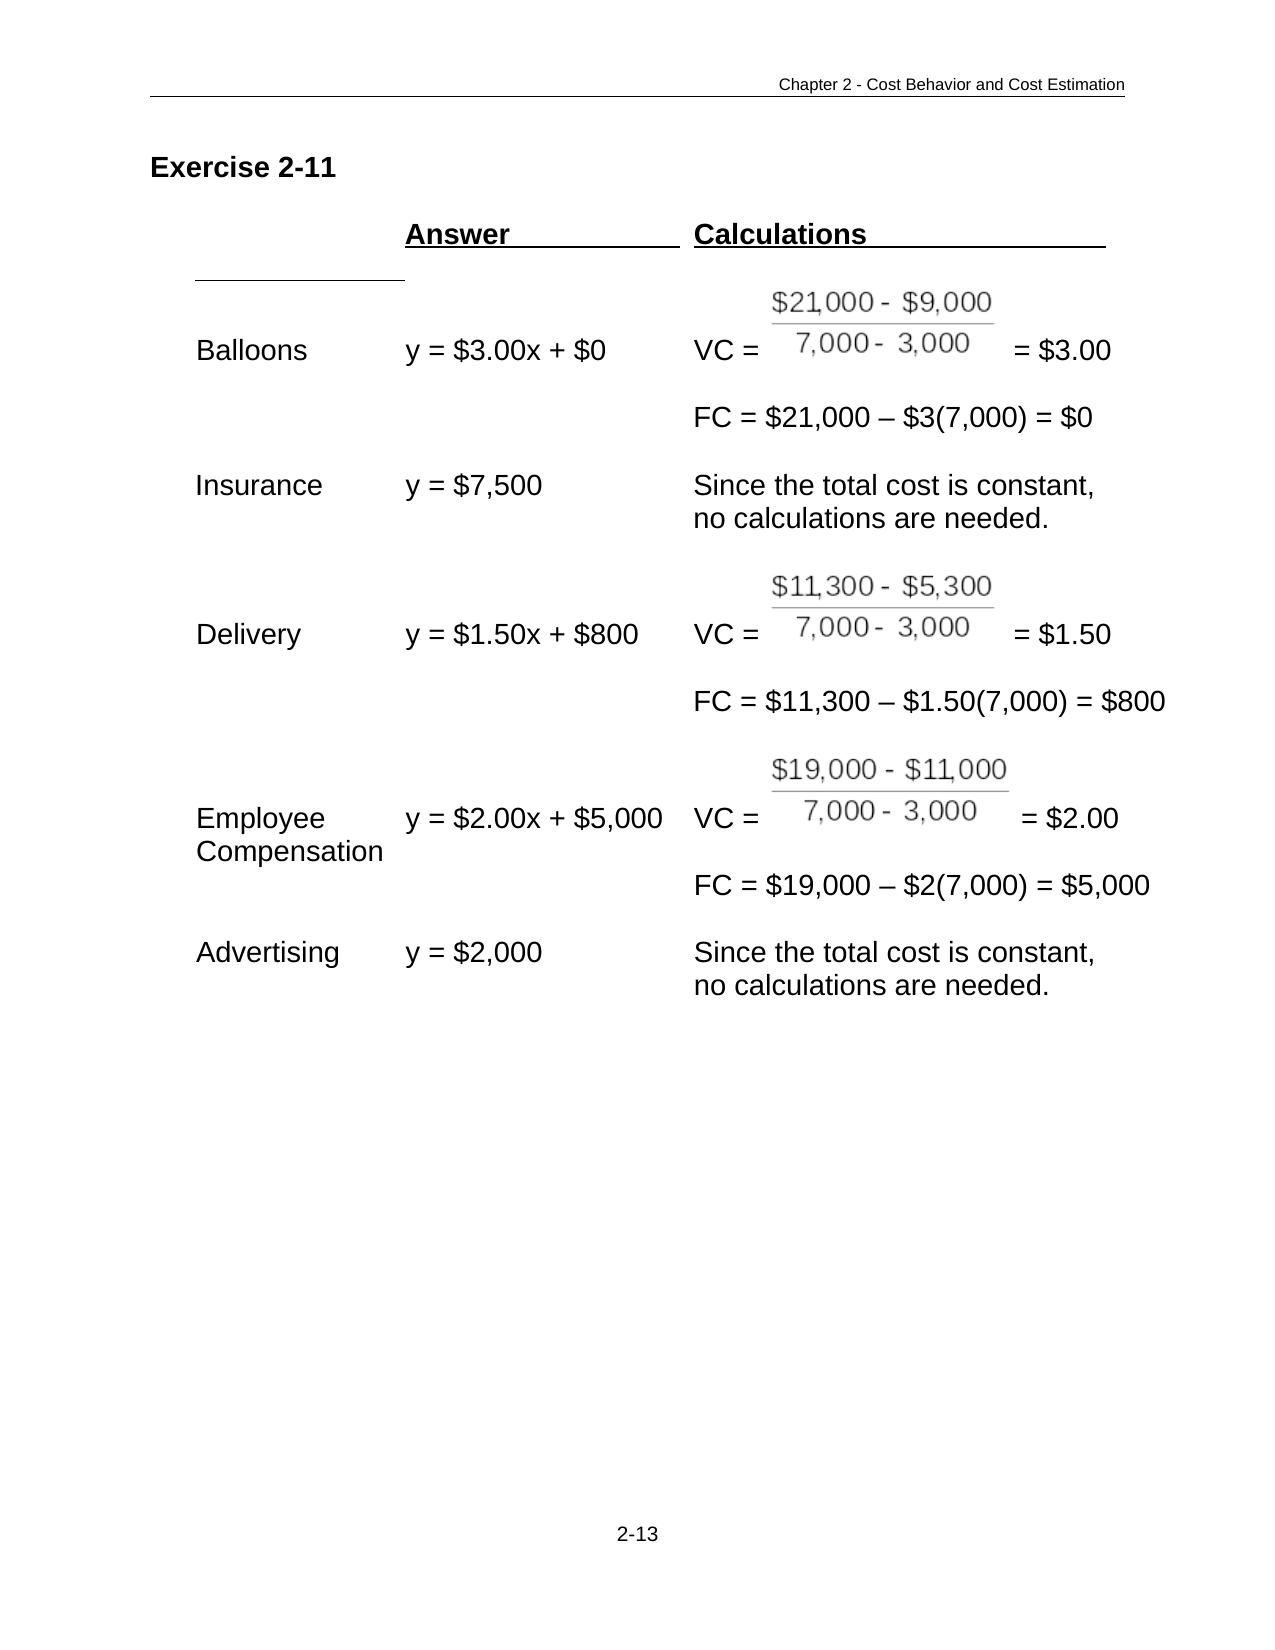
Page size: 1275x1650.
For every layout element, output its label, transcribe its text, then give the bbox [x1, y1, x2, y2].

text FC = $21,000 – $3(7,000) = $0 [195, 400, 1125, 434]
text Balloons y = $3.00x + $0 VC = = $3.00 [196, 284, 1125, 367]
text Insurance y = $7,500 Since the total cost is constant, no calculations are needed. [195, 467, 1125, 534]
text Compensation [196, 834, 1125, 868]
text Advertising y = $2,000 Since the total cost is constant, no calculations are needed. [196, 935, 1125, 1002]
text Answer Calculations [195, 217, 1125, 284]
text Employee y = $2.00x + $5,000 VC = = $2.00 [196, 751, 1125, 834]
text FC = $19,000 – $2(7,000) = $5,000 [196, 868, 1191, 901]
text Delivery y = $1.50x + $800 VC = = $1.50 [196, 568, 1125, 651]
text Exercise 2-11 [150, 150, 1125, 183]
text FC = $11,300 – $1.50(7,000) = $800 [195, 684, 1172, 718]
